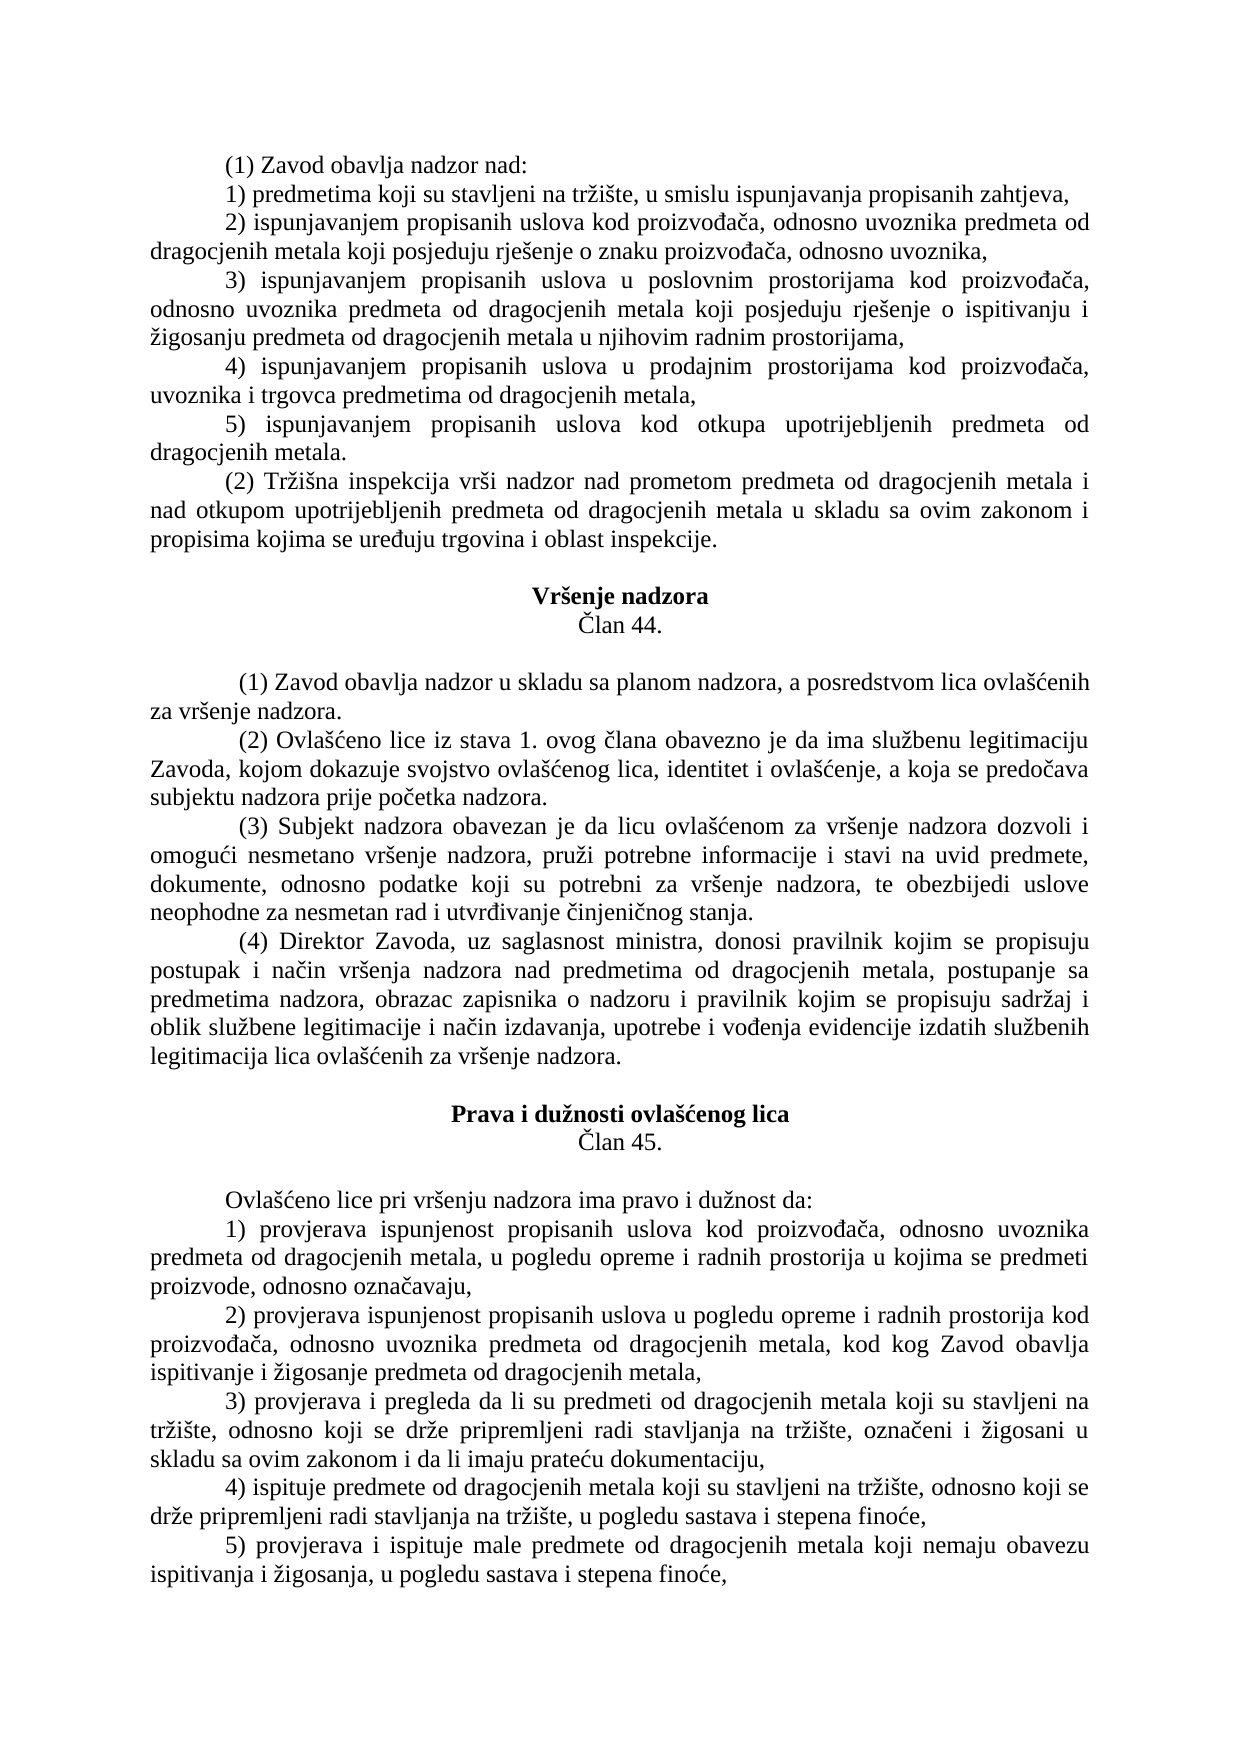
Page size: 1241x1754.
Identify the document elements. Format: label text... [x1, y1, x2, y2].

text Član 44. [150, 610, 1090, 639]
text (2) Tržišna inspekcija vrši nadzor nad prometom predmeta od dragocjenih metala i nad otkupom upotrijebljenih predmeta od dragocjenih metala u skladu sa ovim zakonom i propisima kojima se uređuju trgovina i oblast inspekcije. [150, 466, 1090, 552]
text (4) Direktor Zavoda, uz saglasnost ministra, donosi pravilnik kojim se propisuju postupak i način vršenja nadzora nad predmetima od dragocjenih metala, postupanje sa predmetima nadzora, obrazac zapisnika o nadzoru i pravilnik kojim se propisuju sadržaj i oblik službene legitimacije i način izdavanja, upotrebe i vođenja evidencije izdatih službenih legitimacija lica ovlašćenih za vršenje nadzora. [150, 926, 1090, 1070]
text 3) ispunjavanjem propisanih uslova u poslovnim prostorijama kod proizvođača, odnosno uvoznika predmeta od dragocjenih metala koji posjeduju rješenje o ispitivanju i žigosanju predmeta od dragocjenih metala u njihovim radnim prostorijama, [150, 265, 1090, 351]
text Član 45. [150, 1127, 1090, 1156]
text 1) predmetima koji su stavljeni na tržište, u smislu ispunjavanja propisanih zahtjeva, [150, 179, 1090, 207]
text (1) Zavod obavlja nadzor nad: [150, 150, 1090, 179]
text Ovlašćeno lice pri vršenju nadzora ima pravo i dužnost da: [150, 1185, 1090, 1214]
text 2) ispunjavanjem propisanih uslova kod proizvođača, odnosno uvoznika predmeta od dragocjenih metala koji posjeduju rješenje o znaku proizvođača, odnosno uvoznika, [150, 207, 1090, 265]
text 4) ispunjavanjem propisanih uslova u prodajnim prostorijama kod proizvođača, uvoznika i trgovca predmetima od dragocjenih metala, [150, 351, 1090, 409]
text (1) Zavod obavlja nadzor u skladu sa planom nadzora, a posredstvom lica ovlašćenih za vršenje nadzora. [150, 667, 1090, 725]
text (2) Ovlašćeno lice iz stava 1. ovog člana obavezno je da ima službenu legitimaciju Zavoda, kojom dokazuje svojstvo ovlašćenog lica, identitet i ovlašćenje, a koja se predočava subjektu nadzora prije početka nadzora. [150, 725, 1090, 811]
text Prava i dužnosti ovlašćenog lica [150, 1099, 1090, 1127]
text 3) provjerava i pregleda da li su predmeti od dragocjenih metala koji su stavljeni na tržište, odnosno koji se drže pripremljeni radi stavljanja na tržište, označeni i žigosani u skladu sa ovim zakonom i da li imaju prateću dokumentaciju, [150, 1386, 1090, 1472]
text 2) provjerava ispunjenost propisanih uslova u pogledu opreme i radnih prostorija kod proizvođača, odnosno uvoznika predmeta od dragocjenih metala, kod kog Zavod obavlja ispitivanje i žigosanje predmeta od dragocjenih metala, [150, 1300, 1090, 1386]
text Vršenje nadzora [150, 581, 1090, 610]
text 5) ispunjavanjem propisanih uslova kod otkupa upotrijebljenih predmeta od dragocjenih metala. [150, 409, 1090, 466]
text 1) provjerava ispunjenost propisanih uslova kod proizvođača, odnosno uvoznika predmeta od dragocjenih metala, u pogledu opreme i radnih prostorija u kojima se predmeti proizvode, odnosno označavaju, [150, 1214, 1090, 1300]
text 5) provjerava i ispituje male predmete od dragocjenih metala koji nemaju obavezu ispitivanja i žigosanja, u pogledu sastava i stepena finoće, [150, 1530, 1090, 1587]
text (3) Subjekt nadzora obavezan je da licu ovlašćenom za vršenje nadzora dozvoli i omogući nesmetano vršenje nadzora, pruži potrebne informacije i stavi na uvid predmete, dokumente, odnosno podatke koji su potrebni za vršenje nadzora, te obezbijedi uslove neophodne za nesmetan rad i utvrđivanje činjeničnog stanja. [150, 811, 1090, 926]
text 4) ispituje predmete od dragocjenih metala koji su stavljeni na tržište, odnosno koji se drže pripremljeni radi stavljanja na tržište, u pogledu sastava i stepena finoće, [150, 1472, 1090, 1530]
